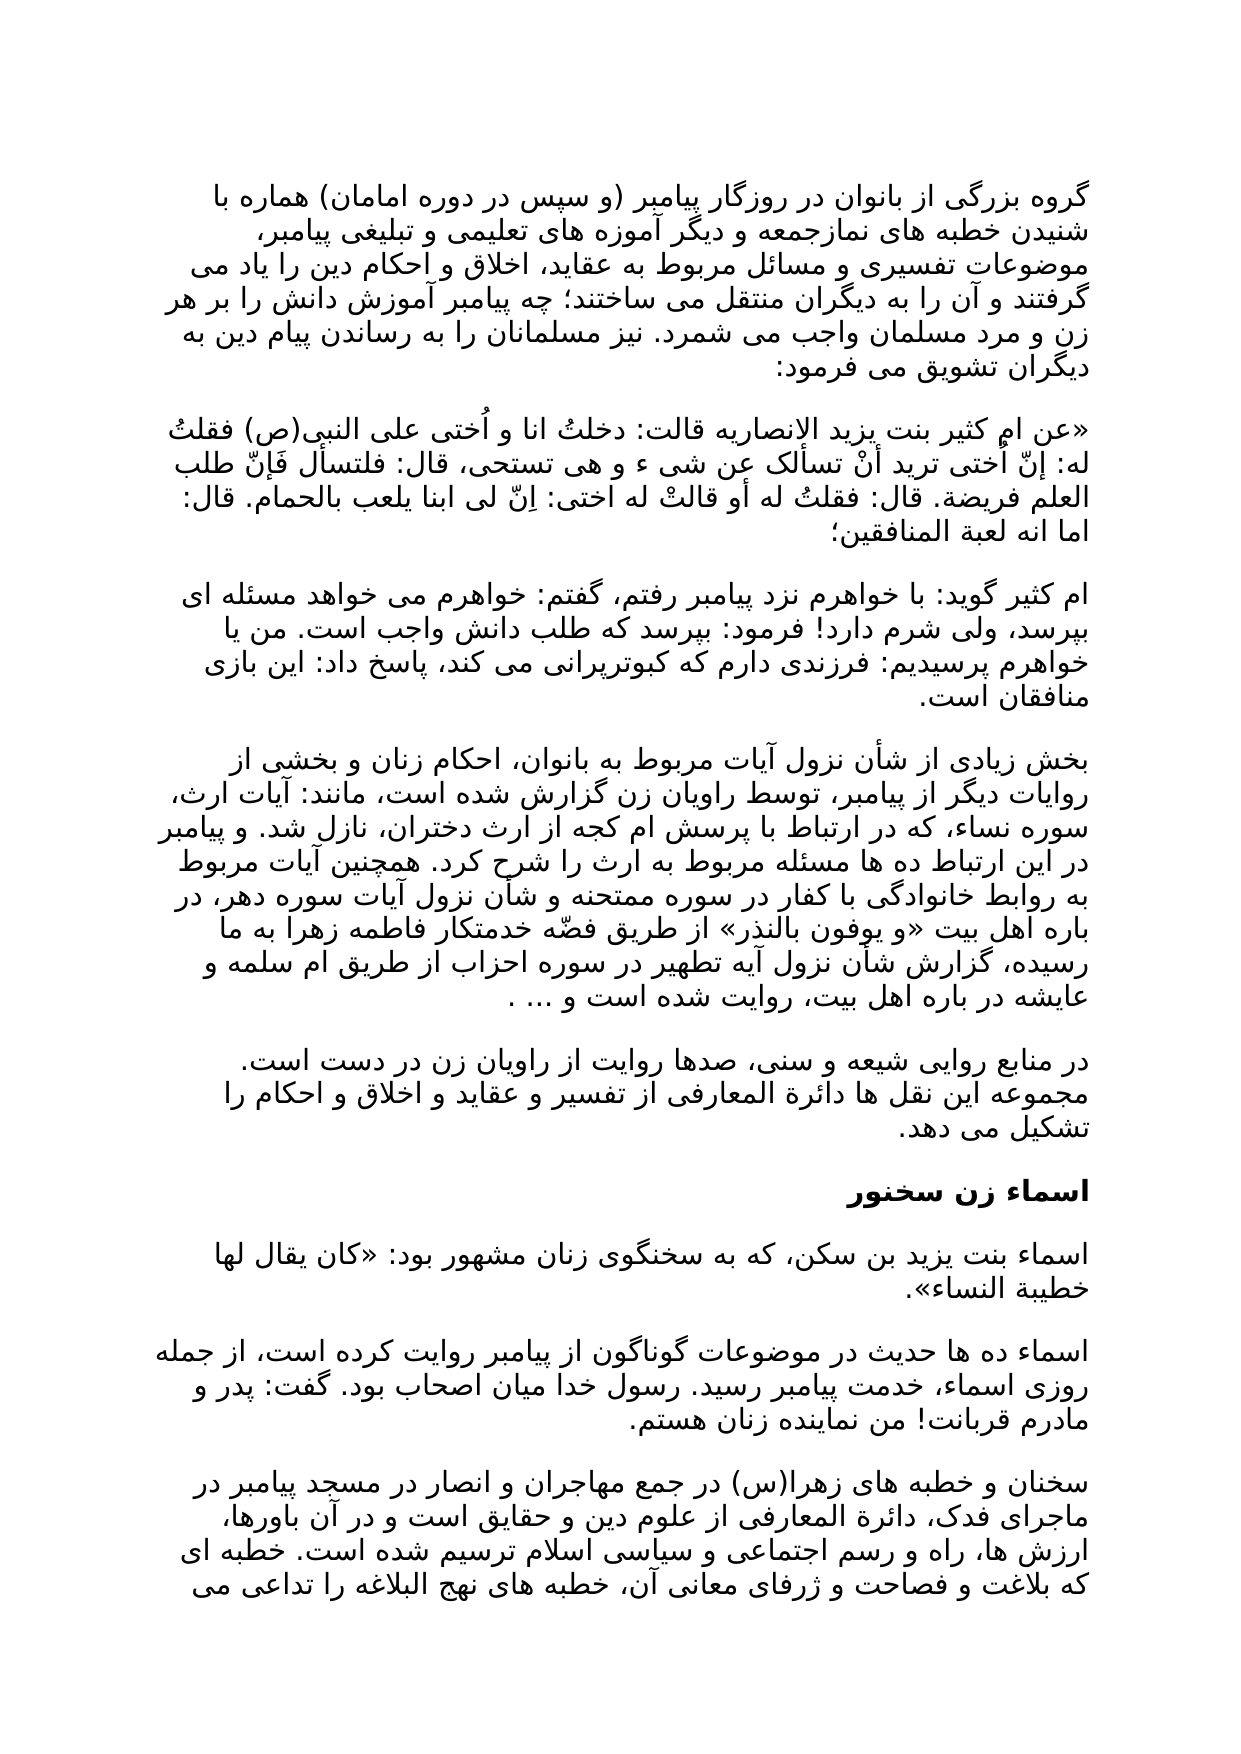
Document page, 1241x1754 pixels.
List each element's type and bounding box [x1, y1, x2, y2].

table_header [150, 150, 1090, 1601]
